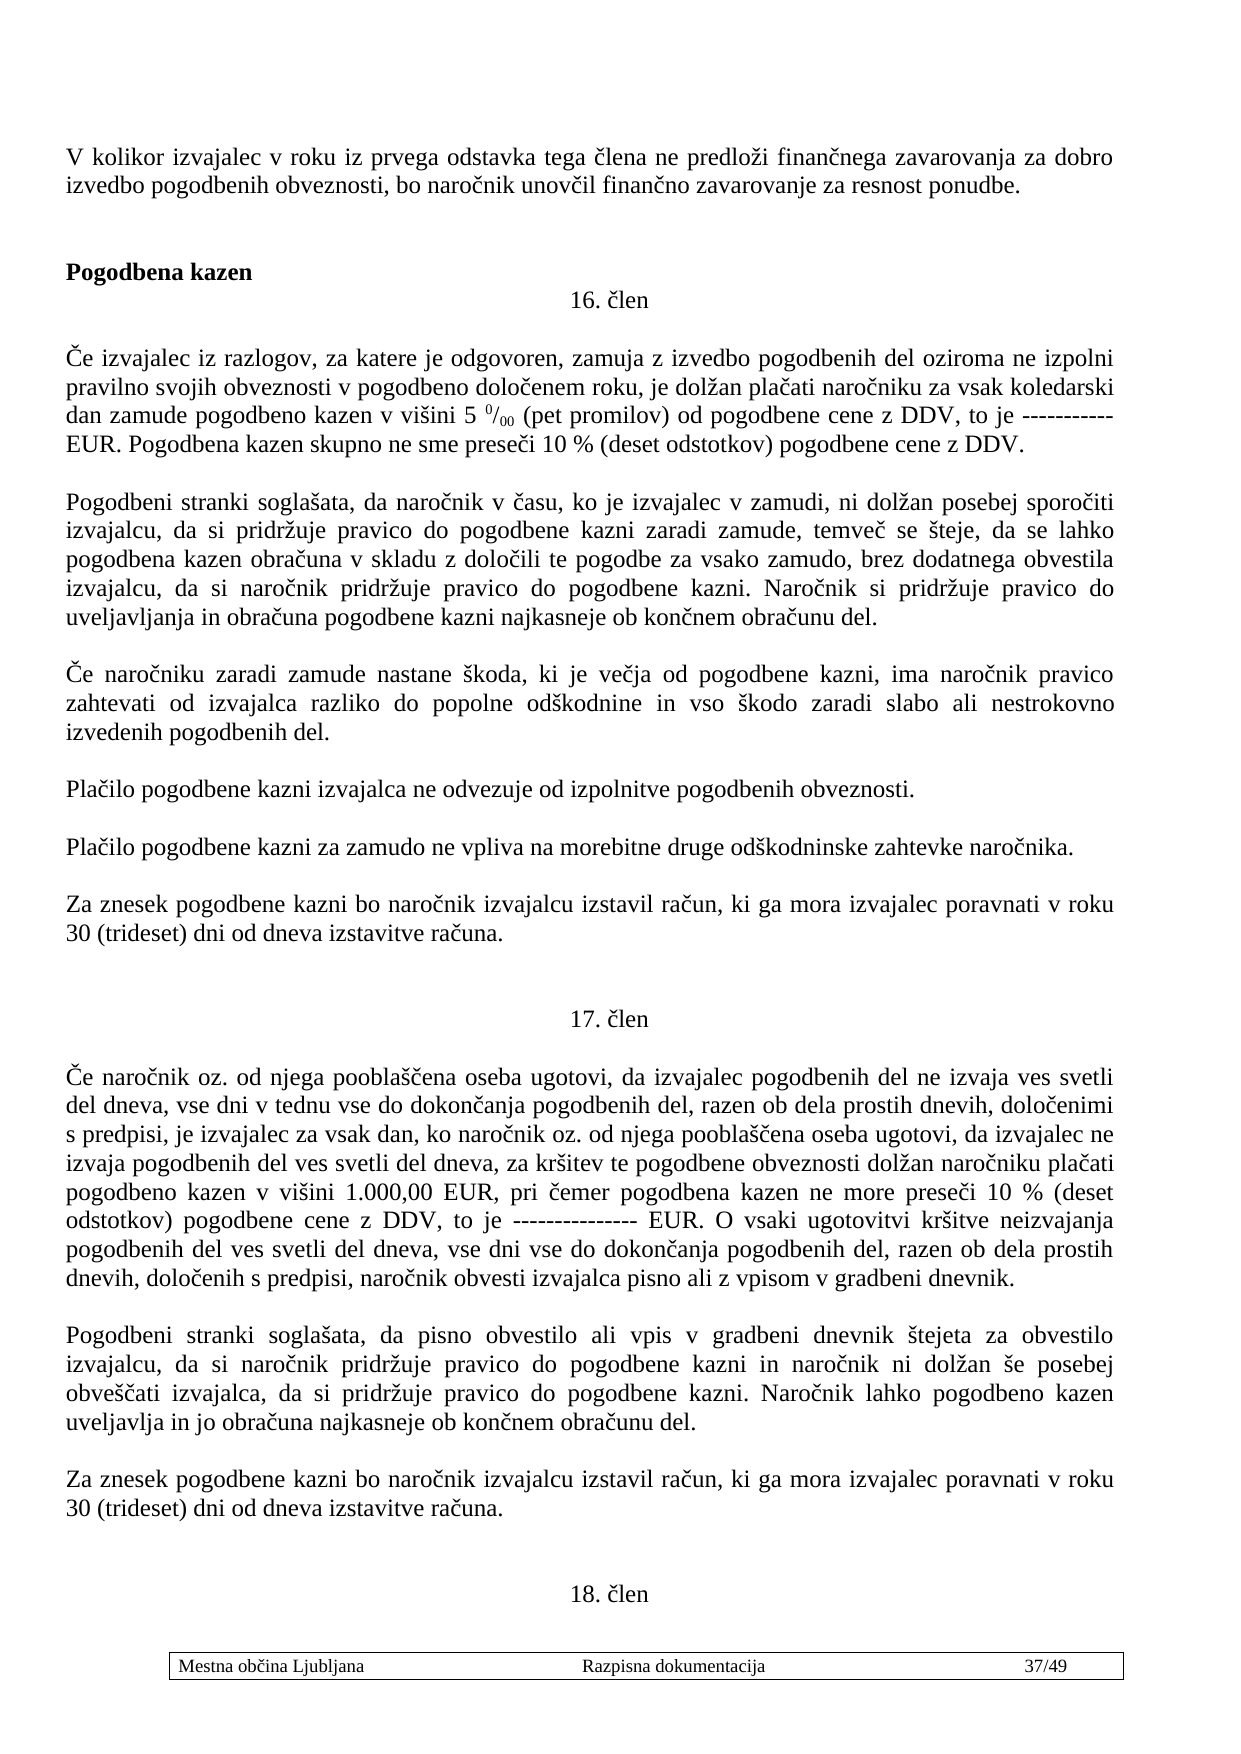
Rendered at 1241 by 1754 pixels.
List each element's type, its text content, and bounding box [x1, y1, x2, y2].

text Pogodbena kazen [66, 257, 1115, 286]
text V kolikor izvajalec v roku iz prvega odstavka tega člena ne predloži finančnega zavarovanja za dobro izvedbo pogodbenih obveznosti, bo naročnik unovčil finančno zavarovanje za resnost ponudbe. [66, 142, 1115, 199]
text Če izvajalec iz razlogov, za katere je odgovoren, zamuja z izvedbo pogodbenih del oziroma ne izpolni pravilno svojih obveznosti v pogodbeno določenem roku, je dolžan plačati naročniku za vsak koledarski dan zamude pogodbeno kazen v višini 5 0/00 (pet promilov) od pogodbene cene z DDV, to je ----------- EUR. Pogodbena kazen skupno ne sme preseči 10 % (deset odstotkov) pogodbene cene z DDV. [66, 343, 1115, 458]
list člen [103, 286, 1115, 314]
text Za znesek pogodbene kazni bo naročnik izvajalcu izstavil račun, ki ga mora izvajalec poravnati v roku 30 (trideset) dni od dneva izstavitve računa. [66, 1464, 1115, 1522]
text Plačilo pogodbene kazni za zamudo ne vpliva na morebitne druge odškodninske zahtevke naročnika. [66, 832, 1115, 861]
text Če naročniku zaradi zamude nastane škoda, ki je večja od pogodbene kazni, ima naročnik pravico zahtevati od izvajalca razliko do popolne odškodnine in vso škodo zaradi slabo ali nestrokovno izvedenih pogodbenih del. [66, 659, 1115, 746]
list člen [103, 1004, 1115, 1033]
text Za znesek pogodbene kazni bo naročnik izvajalcu izstavil račun, ki ga mora izvajalec poravnati v roku 30 (trideset) dni od dneva izstavitve računa. [66, 889, 1115, 947]
text Če naročnik oz. od njega pooblaščena oseba ugotovi, da izvajalec pogodbenih del ne izvaja ves svetli del dneva, vse dni v tednu vse do dokončanja pogodbenih del, razen ob dela prostih dnevih, določenimi s predpisi, je izvajalec za vsak dan, ko naročnik oz. od njega pooblaščena oseba ugotovi, da izvajalec ne izvaja pogodbenih del ves svetli del dneva, za kršitev te pogodbene obveznosti dolžan naročniku plačati pogodbeno kazen v višini 1.000,00 EUR, pri čemer pogodbena kazen ne more preseči 10 % (deset odstotkov) pogodbene cene z DDV, to je --------------- EUR. O vsaki ugotovitvi kršitve neizvajanja pogodbenih del ves svetli del dneva, vse dni vse do dokončanja pogodbenih del, razen ob dela prostih dnevih, določenih s predpisi, naročnik obvesti izvajalca pisno ali z vpisom v gradbeni dnevnik. [66, 1062, 1115, 1292]
list člen [103, 1579, 1115, 1608]
text Pogodbeni stranki soglašata, da naročnik v času, ko je izvajalec v zamudi, ni dolžan posebej sporočiti izvajalcu, da si pridržuje pravico do pogodbene kazni zaradi zamude, temveč se šteje, da se lahko pogodbena kazen obračuna v skladu z določili te pogodbe za vsako zamudo, brez dodatnega obvestila izvajalcu, da si naročnik pridržuje pravico do pogodbene kazni. Naročnik si pridržuje pravico do uveljavljanja in obračuna pogodbene kazni najkasneje ob končnem obračunu del. [66, 487, 1115, 631]
text Pogodbeni stranki soglašata, da pisno obvestilo ali vpis v gradbeni dnevnik štejeta za obvestilo izvajalcu, da si naročnik pridržuje pravico do pogodbene kazni in naročnik ni dolžan še posebej obveščati izvajalca, da si pridržuje pravico do pogodbene kazni. Naročnik lahko pogodbeno kazen uveljavlja in jo obračuna najkasneje ob končnem obračunu del. [66, 1321, 1115, 1436]
text Plačilo pogodbene kazni izvajalca ne odvezuje od izpolnitve pogodbenih obveznosti. [66, 774, 1115, 803]
